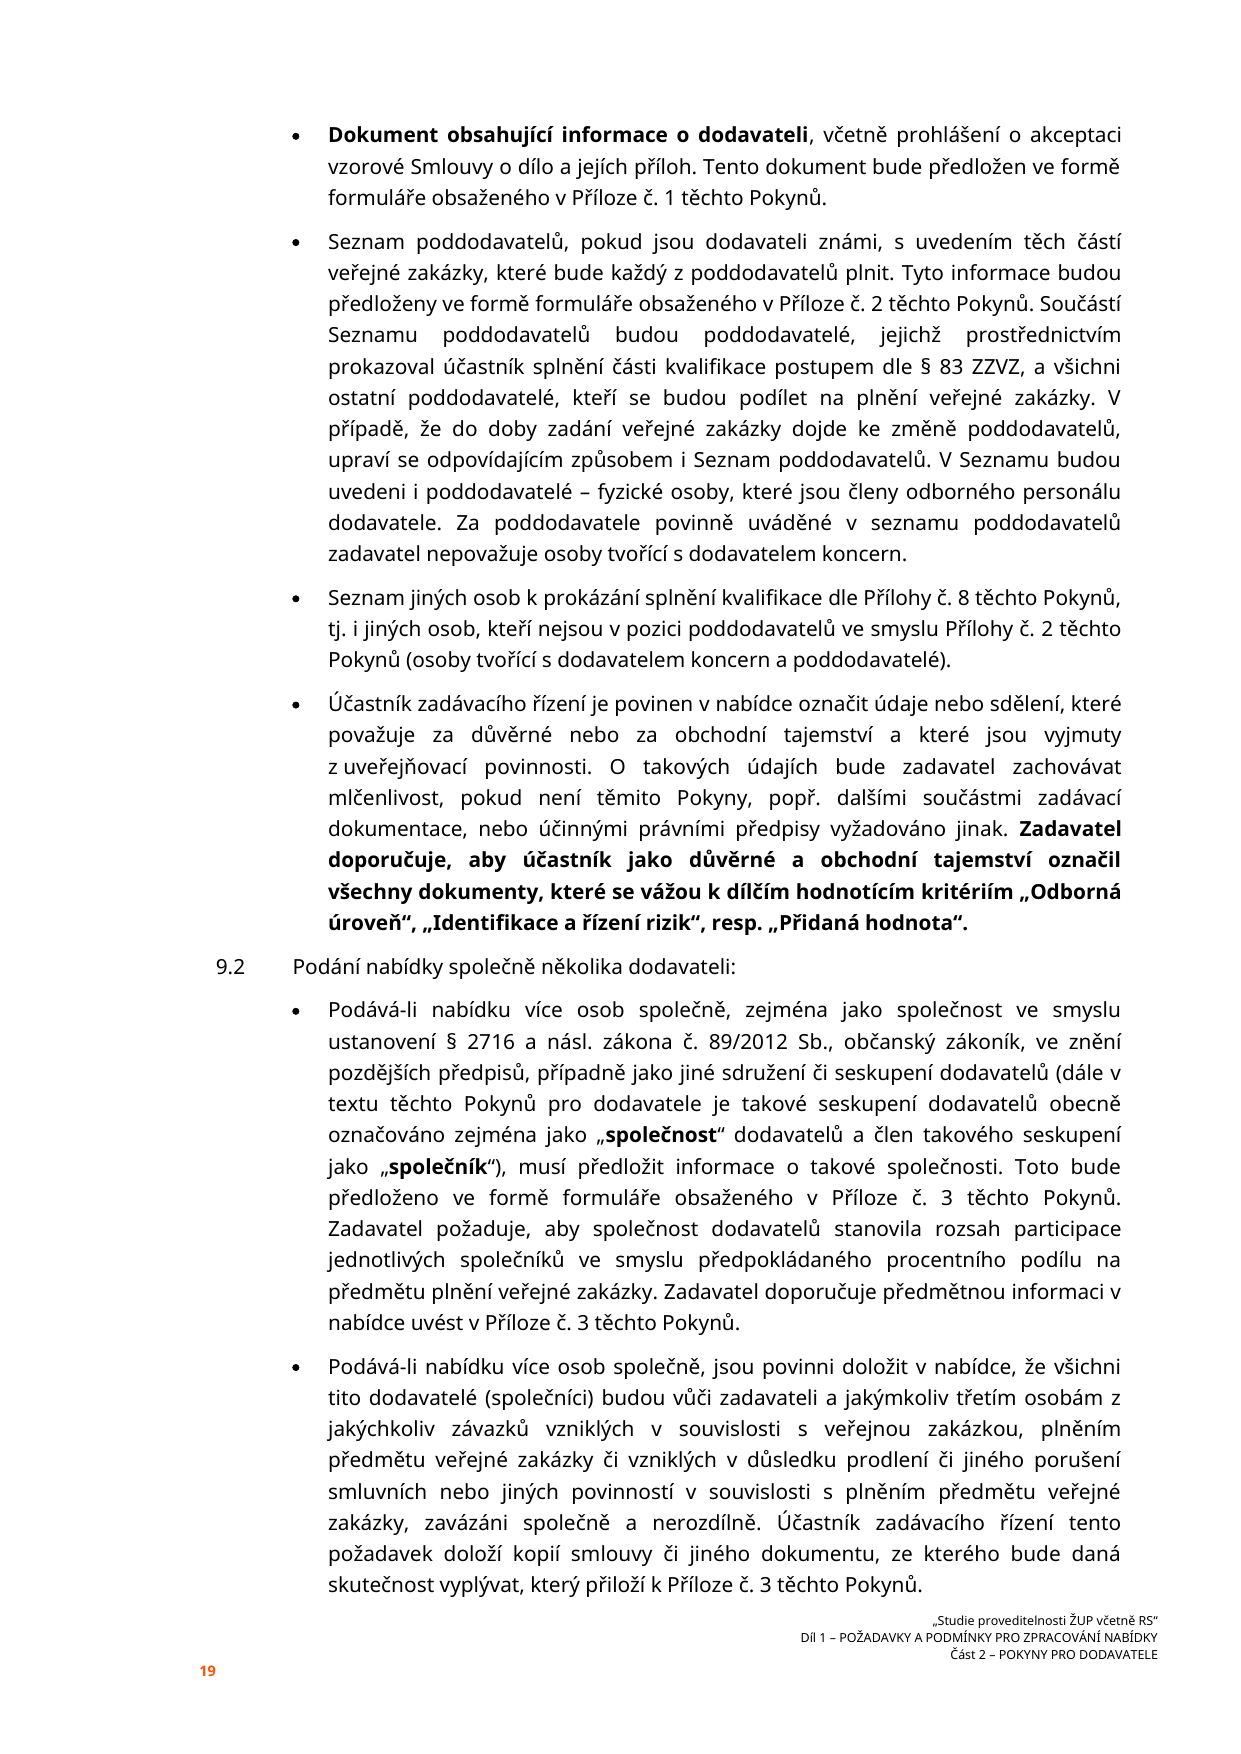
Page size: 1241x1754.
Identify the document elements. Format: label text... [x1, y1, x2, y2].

text Podává-li nabídku více osob společně, jsou povinni doložit v nabídce, že všichni tito dodavatelé (společníci) budou vůči zadavateli a jakýmkoliv třetím osobám z jakýchkoliv závazků vzniklých v souvislosti s veřejnou zakázkou, plněním předmětu veřejné zakázky či vzniklých v důsledku prodlení či jiného porušení smluvních nebo jiných povinností v souvislosti s plněním předmětu veřejné zakázky, zavázáni společně a nerozdílně. Účastník zadávacího řízení tento požadavek doloží kopií smlouvy či jiného dokumentu, ze kterého bude daná skutečnost vyplývat, který přiloží k Příloze č. 3 těchto Pokynů. [292, 1352, 1122, 1599]
text Podání nabídky společně několika dodavateli: [216, 952, 1122, 980]
text Seznam jiných osob k prokázání splnění kvalifikace dle Přílohy č. 8 těchto Pokynů, tj. i jiných osob, kteří nejsou v pozici poddodavatelů ve smyslu Přílohy č. 2 těchto Pokynů (osoby tvořící s dodavatelem koncern a poddodavatelé). [292, 583, 1122, 674]
text Podává-li nabídku více osob společně, zejména jako společnost ve smyslu ustanovení § 2716 a násl. zákona č. 89/2012 Sb., občanský zákoník, ve znění pozdějších předpisů, případně jako jiné sdružení či seskupení dodavatelů (dále v textu těchto Pokynů pro dodavatele je takové seskupení dodavatelů obecně označováno zejména jako „společnost“ dodavatelů a člen takového seskupení jako „společník“), musí předložit informace o takové společnosti. Toto bude předloženo ve formě formuláře obsaženého v Příloze č. 3 těchto Pokynů. Zadavatel požaduje, aby společnost dodavatelů stanovila rozsah participace jednotlivých společníků ve smyslu předpokládaného procentního podílu na předmětu plnění veřejné zakázky. Zadavatel doporučuje předmětnou informaci v nabídce uvést v Příloze č. 3 těchto Pokynů. [292, 996, 1122, 1337]
text Seznam poddodavatelů, pokud jsou dodavateli známi, s uvedením těch částí veřejné zakázky, které bude každý z poddodavatelů plnit. Tyto informace budou předloženy ve formě formuláře obsaženého v Příloze č. 2 těchto Pokynů. Součástí Seznamu poddodavatelů budou poddodavatelé, jejichž prostřednictvím prokazoval účastník splnění části kvalifikace postupem dle § 83 ZZVZ, a všichni ostatní poddodavatelé, kteří se budou podílet na plnění veřejné zakázky. V případě, že do doby zadání veřejné zakázky dojde ke změně poddodavatelů, upraví se odpovídajícím způsobem i Seznam poddodavatelů. V Seznamu budou uvedeni i poddodavatelé – fyzické osoby, které jsou členy odborného personálu dodavatele. Za poddodavatele povinně uváděné v seznamu poddodavatelů zadavatel nepovažuje osoby tvořící s dodavatelem koncern. [292, 227, 1122, 568]
text Účastník zadávacího řízení je povinen v nabídce označit údaje nebo sdělení, které považuje za důvěrné nebo za obchodní tajemství a které jsou vyjmuty z uveřejňovací povinnosti. O takových údajích bude zadavatel zachovávat mlčenlivost, pokud není těmito Pokyny, popř. dalšími součástmi zadávací dokumentace, nebo účinnými právními předpisy vyžadováno jinak. Zadavatel doporučuje, aby účastník jako důvěrné a obchodní tajemství označil všechny dokumenty, které se vážou k dílčím hodnotícím kritériím „Odborná úroveň“, „Identifikace a řízení rizik“, resp. „Přidaná hodnota“. [292, 689, 1122, 937]
text Dokument obsahující informace o dodavateli, včetně prohlášení o akceptaci vzorové Smlouvy o dílo a jejích příloh. Tento dokument bude předložen ve formě formuláře obsaženého v Příloze č. 1 těchto Pokynů. [292, 121, 1122, 212]
